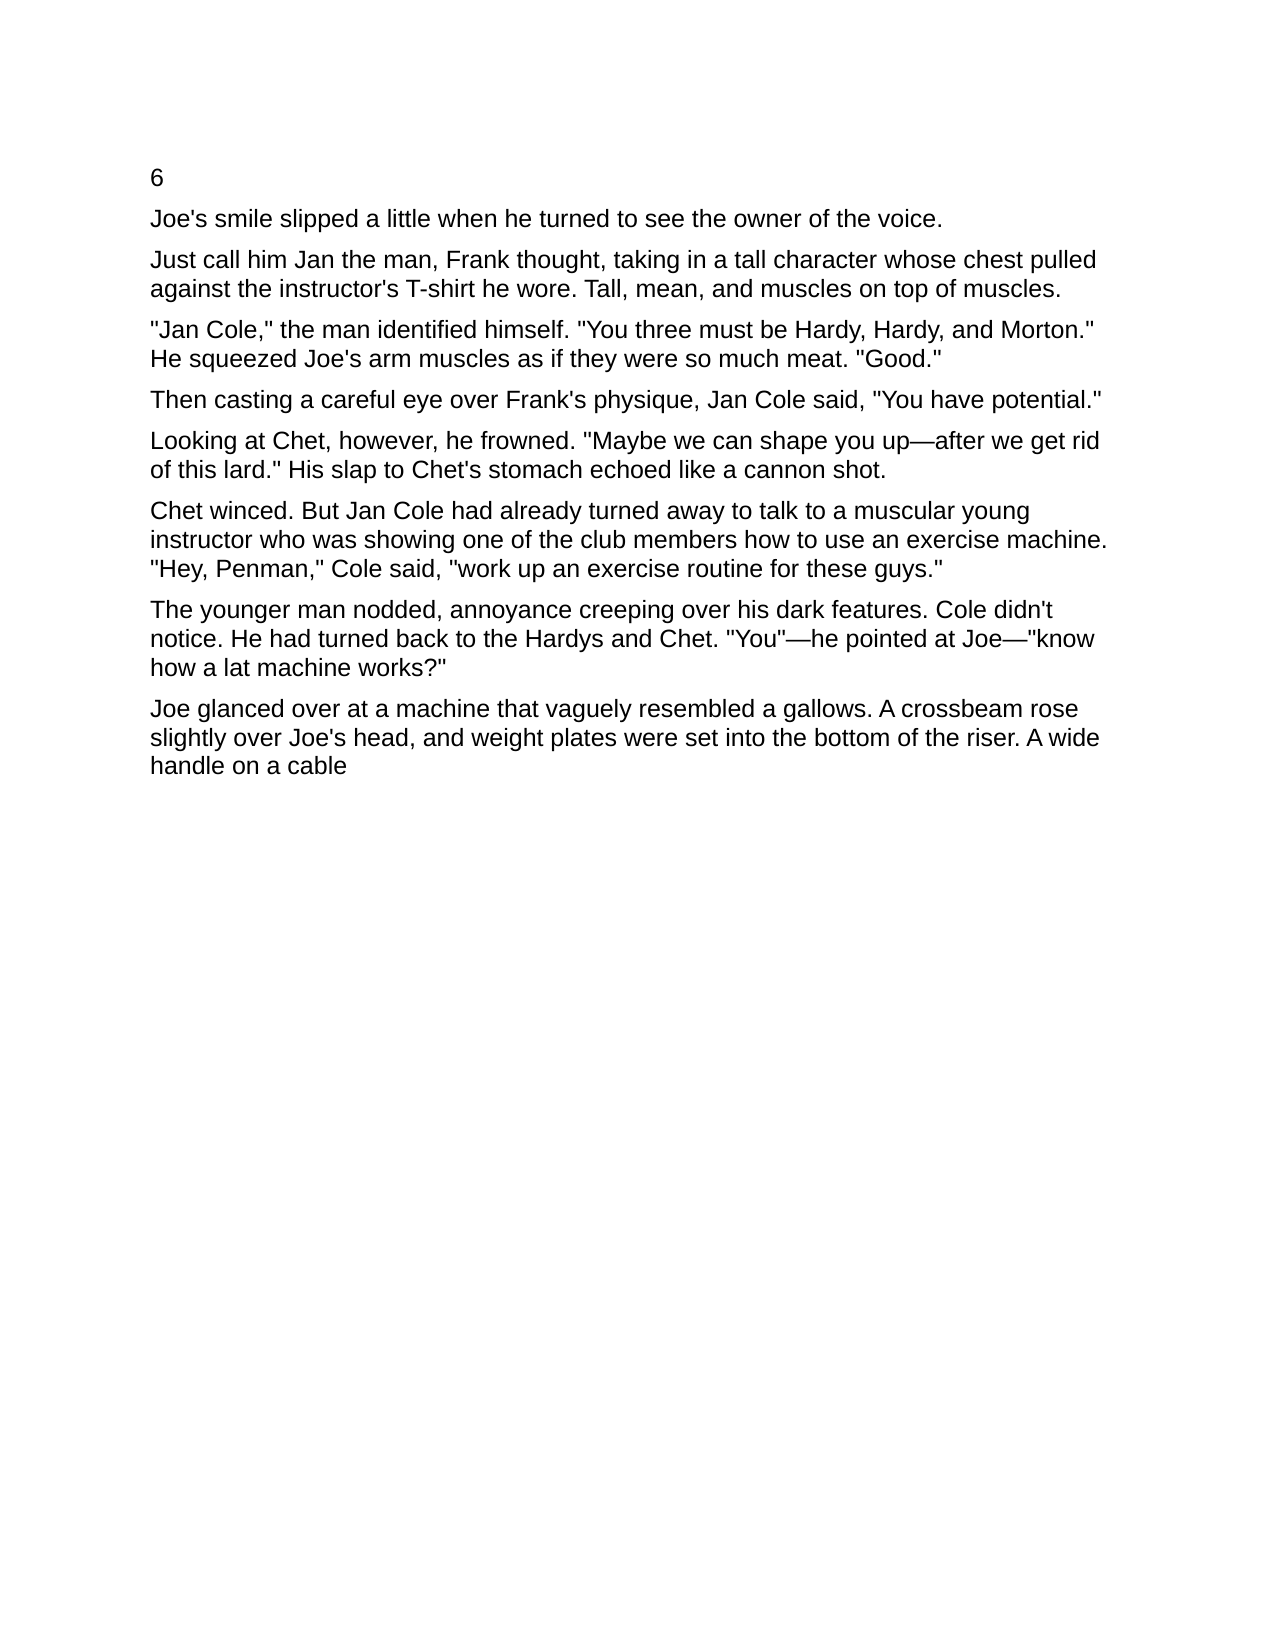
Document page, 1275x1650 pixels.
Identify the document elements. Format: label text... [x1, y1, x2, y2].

text The younger man nodded, annoyance creeping over his dark features. Cole didn't notice. He had turned back to the Hardys and Chet. "You"—he pointed at Joe—"know how a lat machine works?" [150, 595, 1125, 681]
text Looking at Chet, however, he frowned. "Maybe we can shape you up—after we get rid of this lard." His slap to Chet's stomach echoed like a cannon shot. [150, 426, 1125, 484]
text "Jan Cole," the man identified himself. "You three must be Hardy, Hardy, and Morton." He squeezed Joe's arm muscles as if they were so much meat. "Good." [150, 315, 1125, 372]
text Just call him Jan the man, Frank thought, taking in a tall character whose chest pulled against the instructor's T-shirt he wore. Tall, mean, and muscles on top of muscles. [150, 245, 1125, 302]
text Joe's smile slipped a little when he turned to see the owner of the voice. [150, 204, 1125, 232]
text Joe glanced over at a machine that vaguely resembled a gallows. A crossbeam rose slightly over Joe's head, and weight plates were set into the bottom of the riser. A wide handle on a cable [150, 694, 1125, 780]
text Then casting a careful eye over Frank's physique, Jan Cole said, "You have potential." [150, 385, 1125, 414]
text Chet winced. But Jan Cole had already turned away to talk to a muscular young instructor who was showing one of the club members how to use an exercise machine. "Hey, Penman," Cole said, "work up an exercise routine for these guys." [150, 496, 1125, 582]
text 6 [150, 162, 1125, 191]
